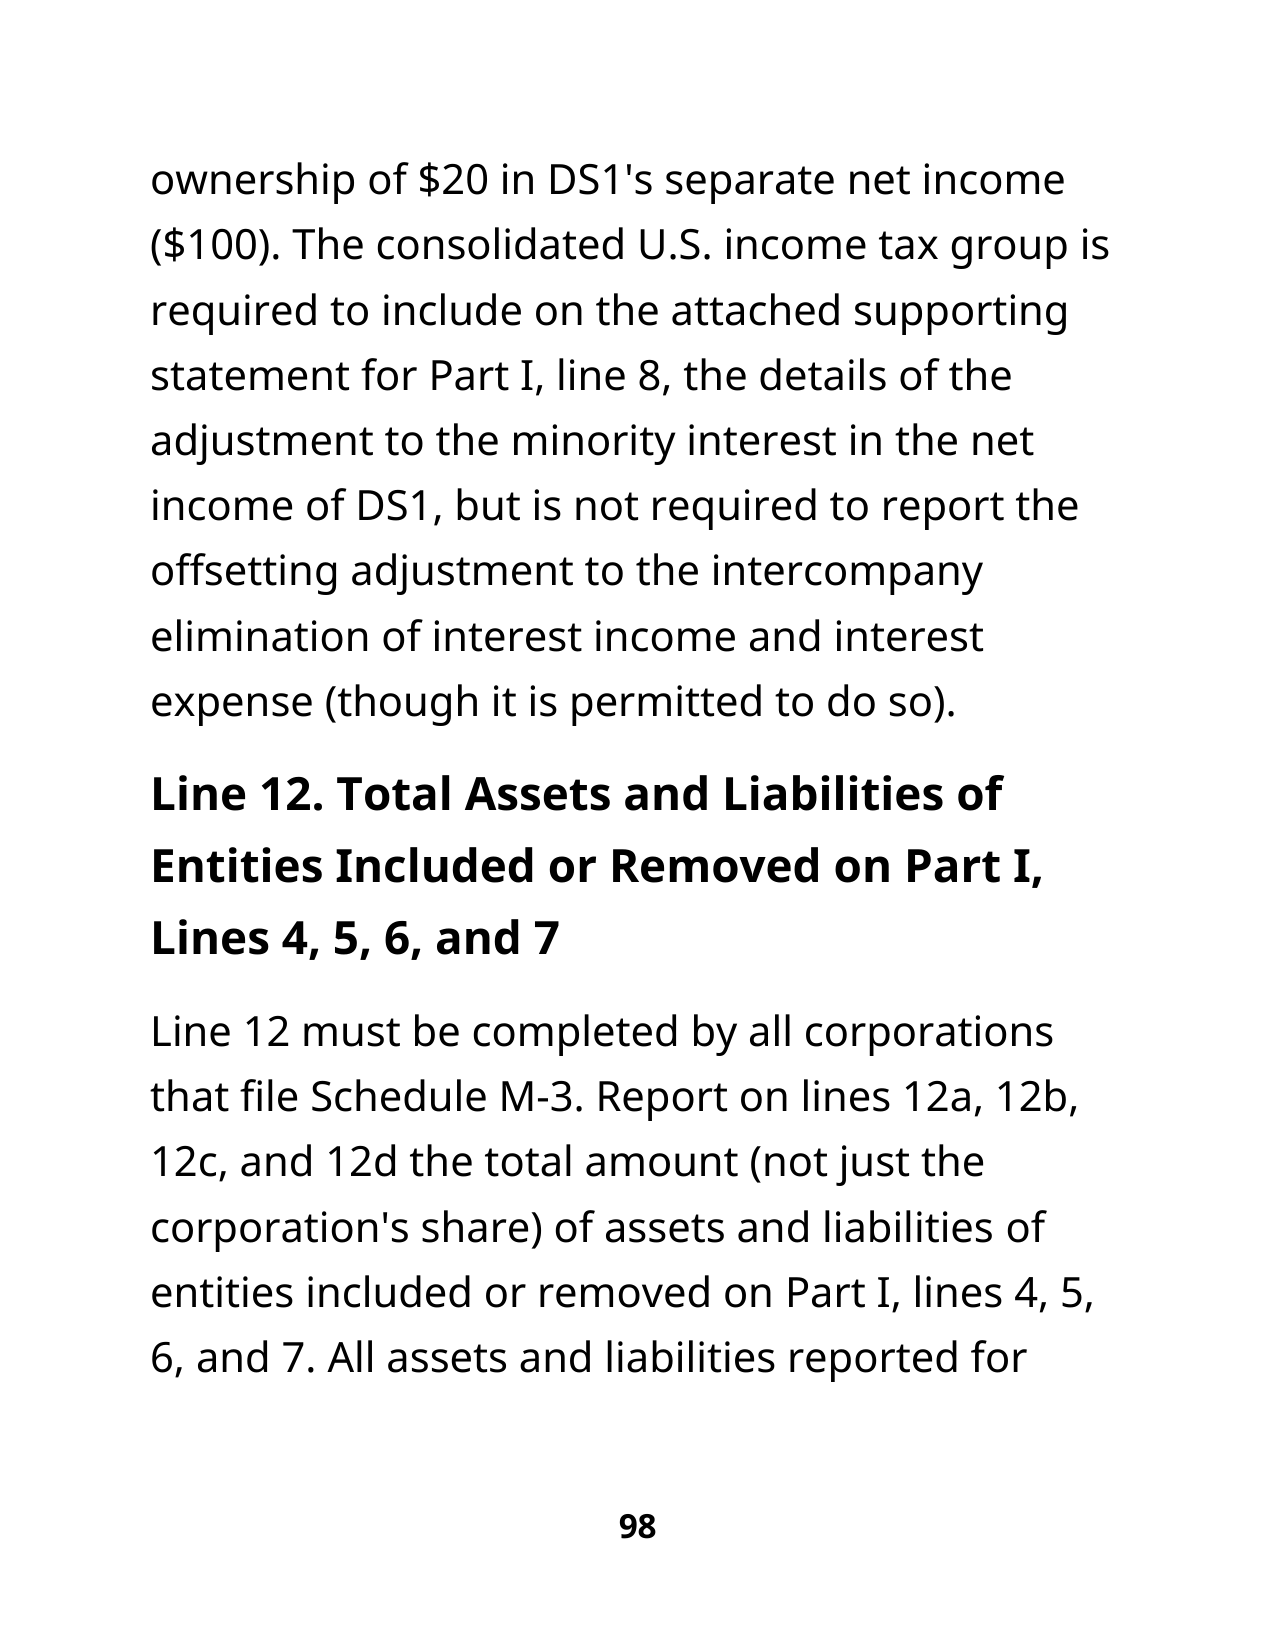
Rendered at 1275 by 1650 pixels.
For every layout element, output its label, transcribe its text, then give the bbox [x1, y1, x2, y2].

subtitle Line 12. Total Assets and Liabilities of Entities Included or Removed on Part I, Lines 4, 5, 6, and 7 [150, 762, 1125, 968]
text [150, 150, 1125, 728]
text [150, 1002, 1125, 1385]
